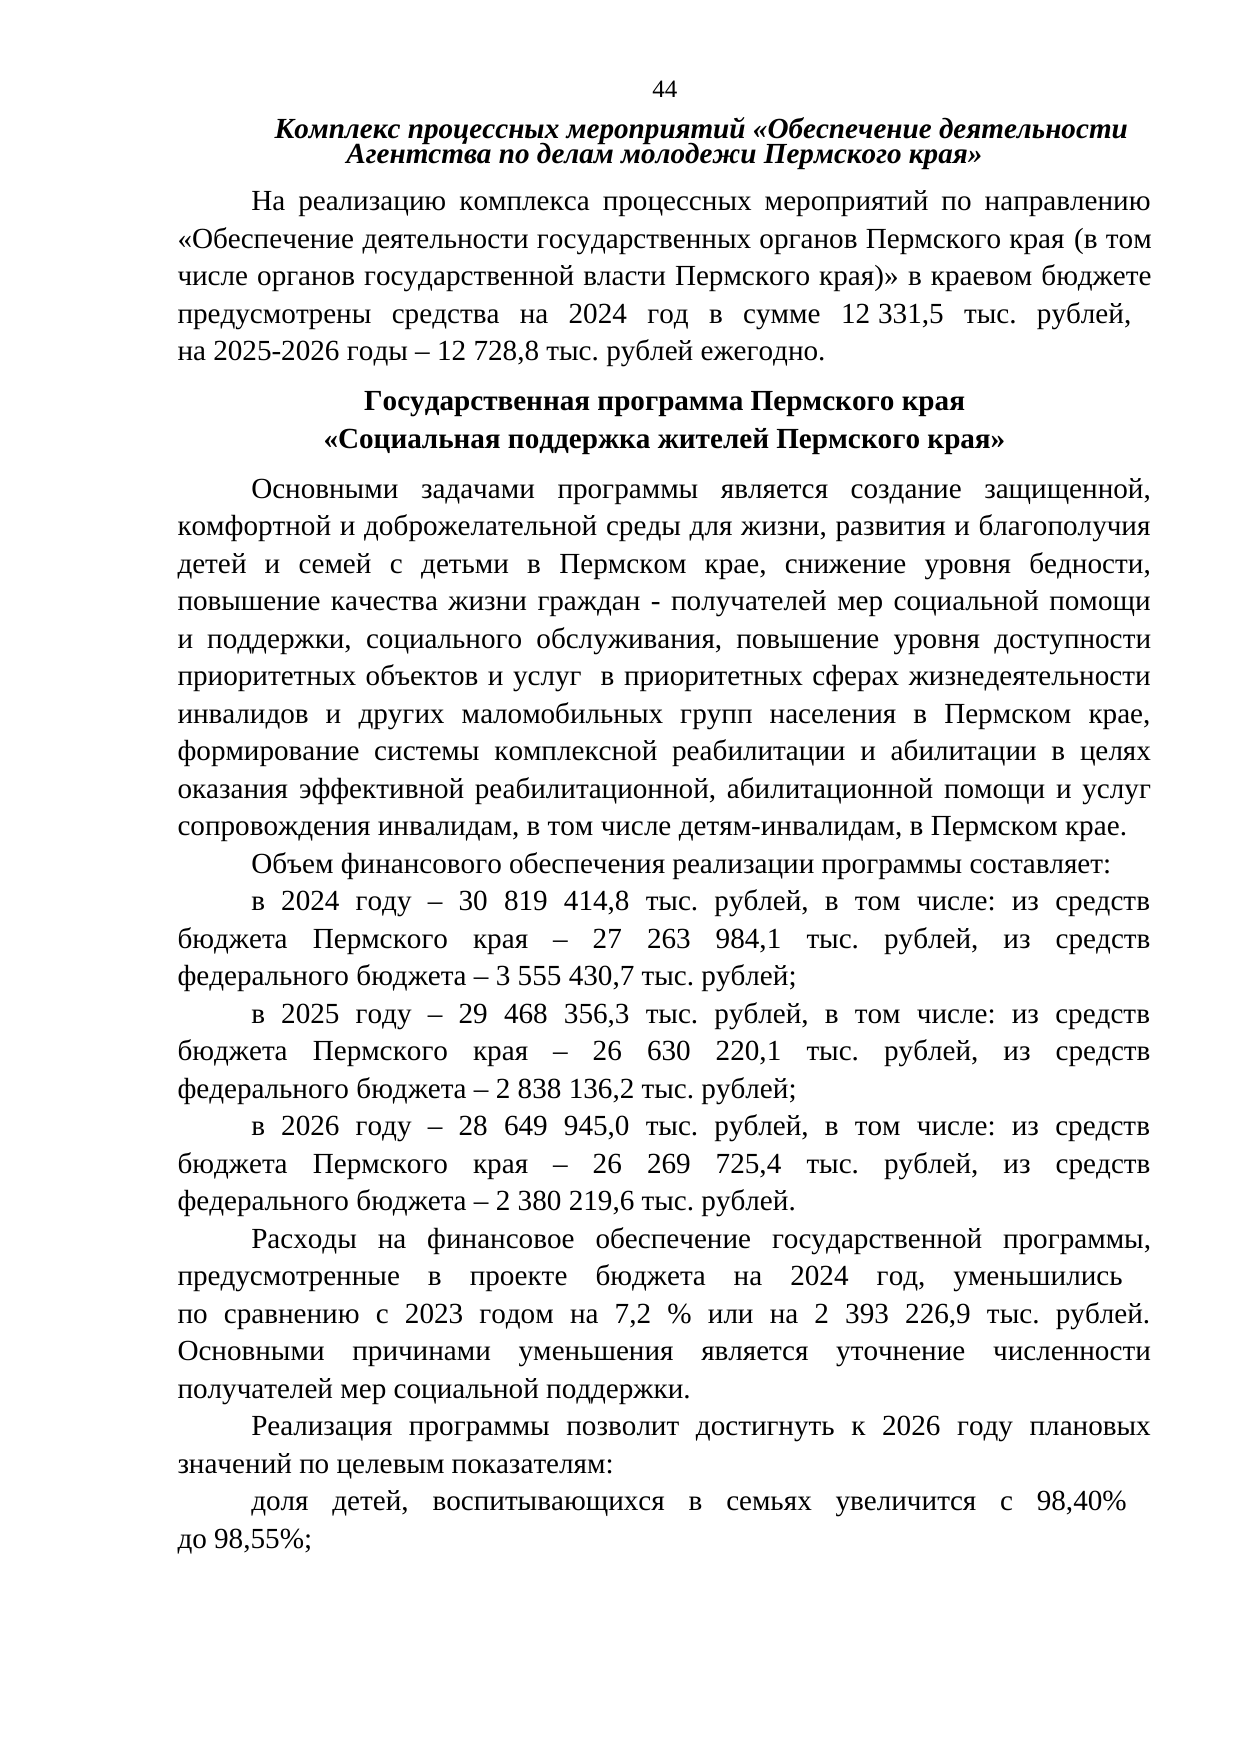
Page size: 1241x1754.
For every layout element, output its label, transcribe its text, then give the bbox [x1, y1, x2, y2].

text доля детей, воспитывающихся в семьях увеличится с 98,40% до 98,55%; [177, 1481, 1152, 1556]
text Комплекс процессных мероприятий «Обеспечение деятельности Агентства по делам молодежи Пермского края» [177, 118, 1152, 168]
text в 2025 году – 29 468 356,3 тыс. рублей, в том числе: из средств бюджета Пермского края – 26 630 220,1 тыс. рублей, из средств федерального бюджета – 2 838 136,2 тыс. рублей; [177, 993, 1152, 1106]
text Реализация программы позволит достигнуть к 2026 году плановых значений по целевым показателям: [177, 1406, 1152, 1481]
text Основными задачами программы является создание защищенной, комфортной и доброжелательной среды для жизни, развития и благополучия детей и семей с детьми в Пермском крае, снижение уровня бедности, повышение качества жизни граждан - получателей мер социальной помощи и поддержки, социального обслуживания, повышение уровня доступности приоритетных объектов и услуг в приоритетных сферах жизнедеятельности инвалидов и других маломобильных групп населения в Пермском крае, формирование системы комплексной реабилитации и абилитации в целях оказания эффективной реабилитационной, абилитационной помощи и услуг сопровождения инвалидам, в том числе детям-инвалидам, в Пермском крае. [177, 468, 1152, 843]
text Государственная программа Пермского края «Социальная поддержка жителей Пермского края» [177, 381, 1152, 456]
text в 2026 году – 28 649 945,0 тыс. рублей, в том числе: из средств бюджета Пермского края – 26 269 725,4 тыс. рублей, из средств федерального бюджета – 2 380 219,6 тыс. рублей. [177, 1106, 1152, 1218]
text в 2024 году – 30 819 414,8 тыс. рублей, в том числе: из средств бюджета Пермского края – 27 263 984,1 тыс. рублей, из средств федерального бюджета – 3 555 430,7 тыс. рублей; [177, 881, 1152, 993]
text На реализацию комплекса процессных мероприятий по направлению «Обеспечение деятельности государственных органов Пермского края (в том числе органов государственной власти Пермского края)» в краевом бюджете предусмотрены средства на 2024 год в сумме 12 331,5 тыс. рублей, на 2025-2026 годы – 12 728,8 тыс. рублей ежегодно. [177, 181, 1152, 368]
text Объем финансового обеспечения реализации программы составляет: [177, 843, 1152, 881]
text Расходы на финансовое обеспечение государственной программы, предусмотренные в проекте бюджета на 2024 год, уменьшились по сравнению с 2023 годом на 7,2 % или на 2 393 226,9 тыс. рублей. Основными причинами уменьшения является уточнение численности получателей мер социальной поддержки. [177, 1218, 1152, 1406]
